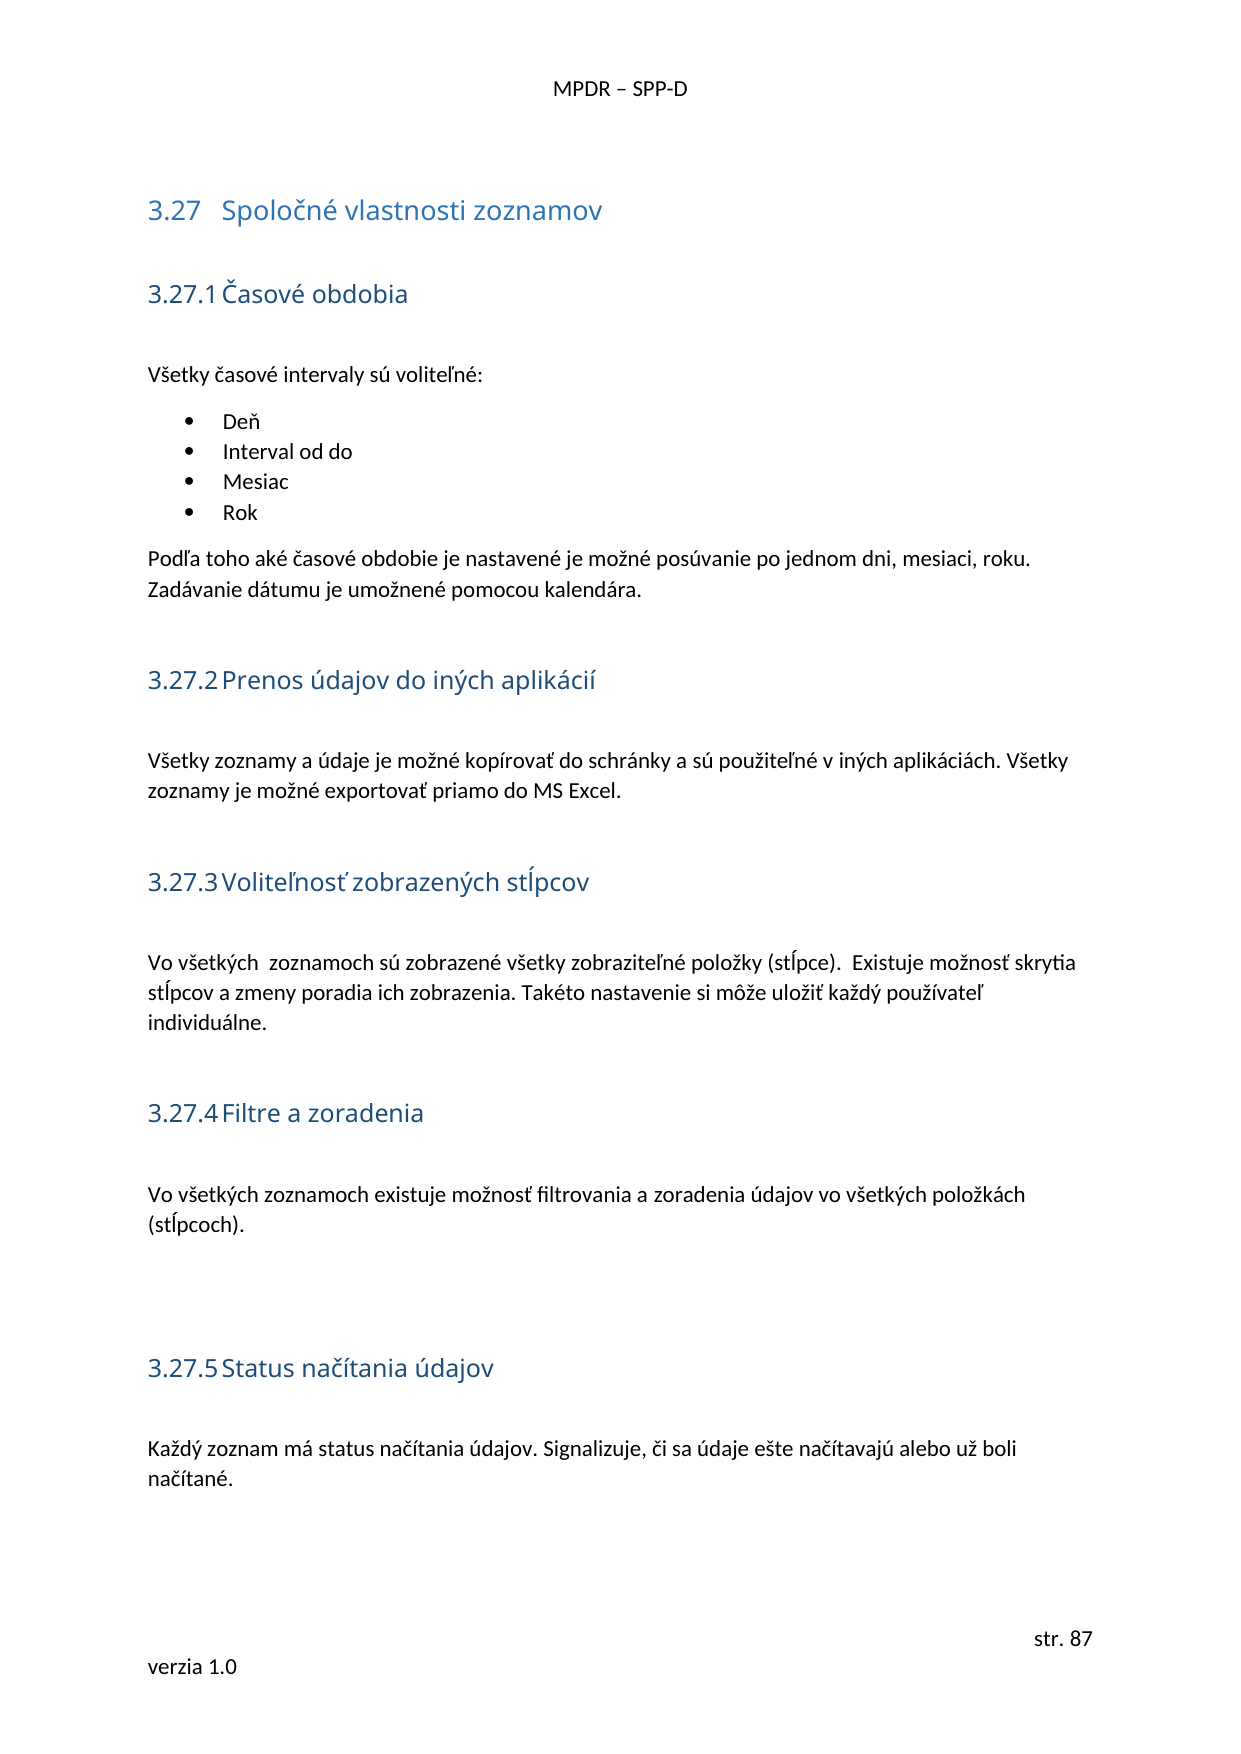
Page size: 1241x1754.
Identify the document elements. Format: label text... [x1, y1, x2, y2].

text Vo všetkých zoznamoch existuje možnosť filtrovania a zoradenia údajov vo všetkých položkách (stĺpcoch). [148, 1180, 1093, 1238]
subtitle 3.27.2 Prenos údajov do iných aplikácií [148, 662, 1093, 697]
subtitle 3.27.3 Voliteľnosť zobrazených stĺpcov [148, 864, 1093, 898]
text Vo všetkých zoznamoch sú zobrazené všetky zobraziteľné položky (stĺpce). Existuje možnosť skrytia stĺpcov a zmeny poradia ich zobrazenia. Takéto nastavenie si môže uložiť každý používateľ individuálne. [148, 948, 1093, 1036]
text Všetky zoznamy a údaje je možné kopírovať do schránky a sú použiteľné v iných aplikáciách. Všetky zoznamy je možné exportovať priamo do MS Excel. [148, 746, 1093, 804]
text Podľa toho aké časové obdobie je nastavené je možné posúvanie po jednom dni, mesiaci, roku. Zadávanie dátumu je umožnené pomocou kalendára. [148, 544, 1093, 603]
subtitle 3.27.4 Filtre a zoradenia [148, 1096, 1093, 1130]
list Interval od do [185, 437, 1093, 465]
list Deň [185, 407, 1093, 435]
subtitle 3.27.1 Časové obdobia [148, 276, 1093, 311]
list Mesiac [185, 467, 1093, 495]
subtitle 3.27.5 Status načítania údajov [148, 1351, 1093, 1384]
subtitle 3.27 Spoločné vlastnosti zoznamov [148, 192, 1093, 228]
text Všetky časové intervaly sú voliteľné: [148, 360, 1093, 388]
list Rok [185, 498, 1093, 526]
text Každý zoznam má status načítania údajov. Signalizuje, či sa údaje ešte načítavajú alebo už boli načítané. [148, 1434, 1093, 1492]
